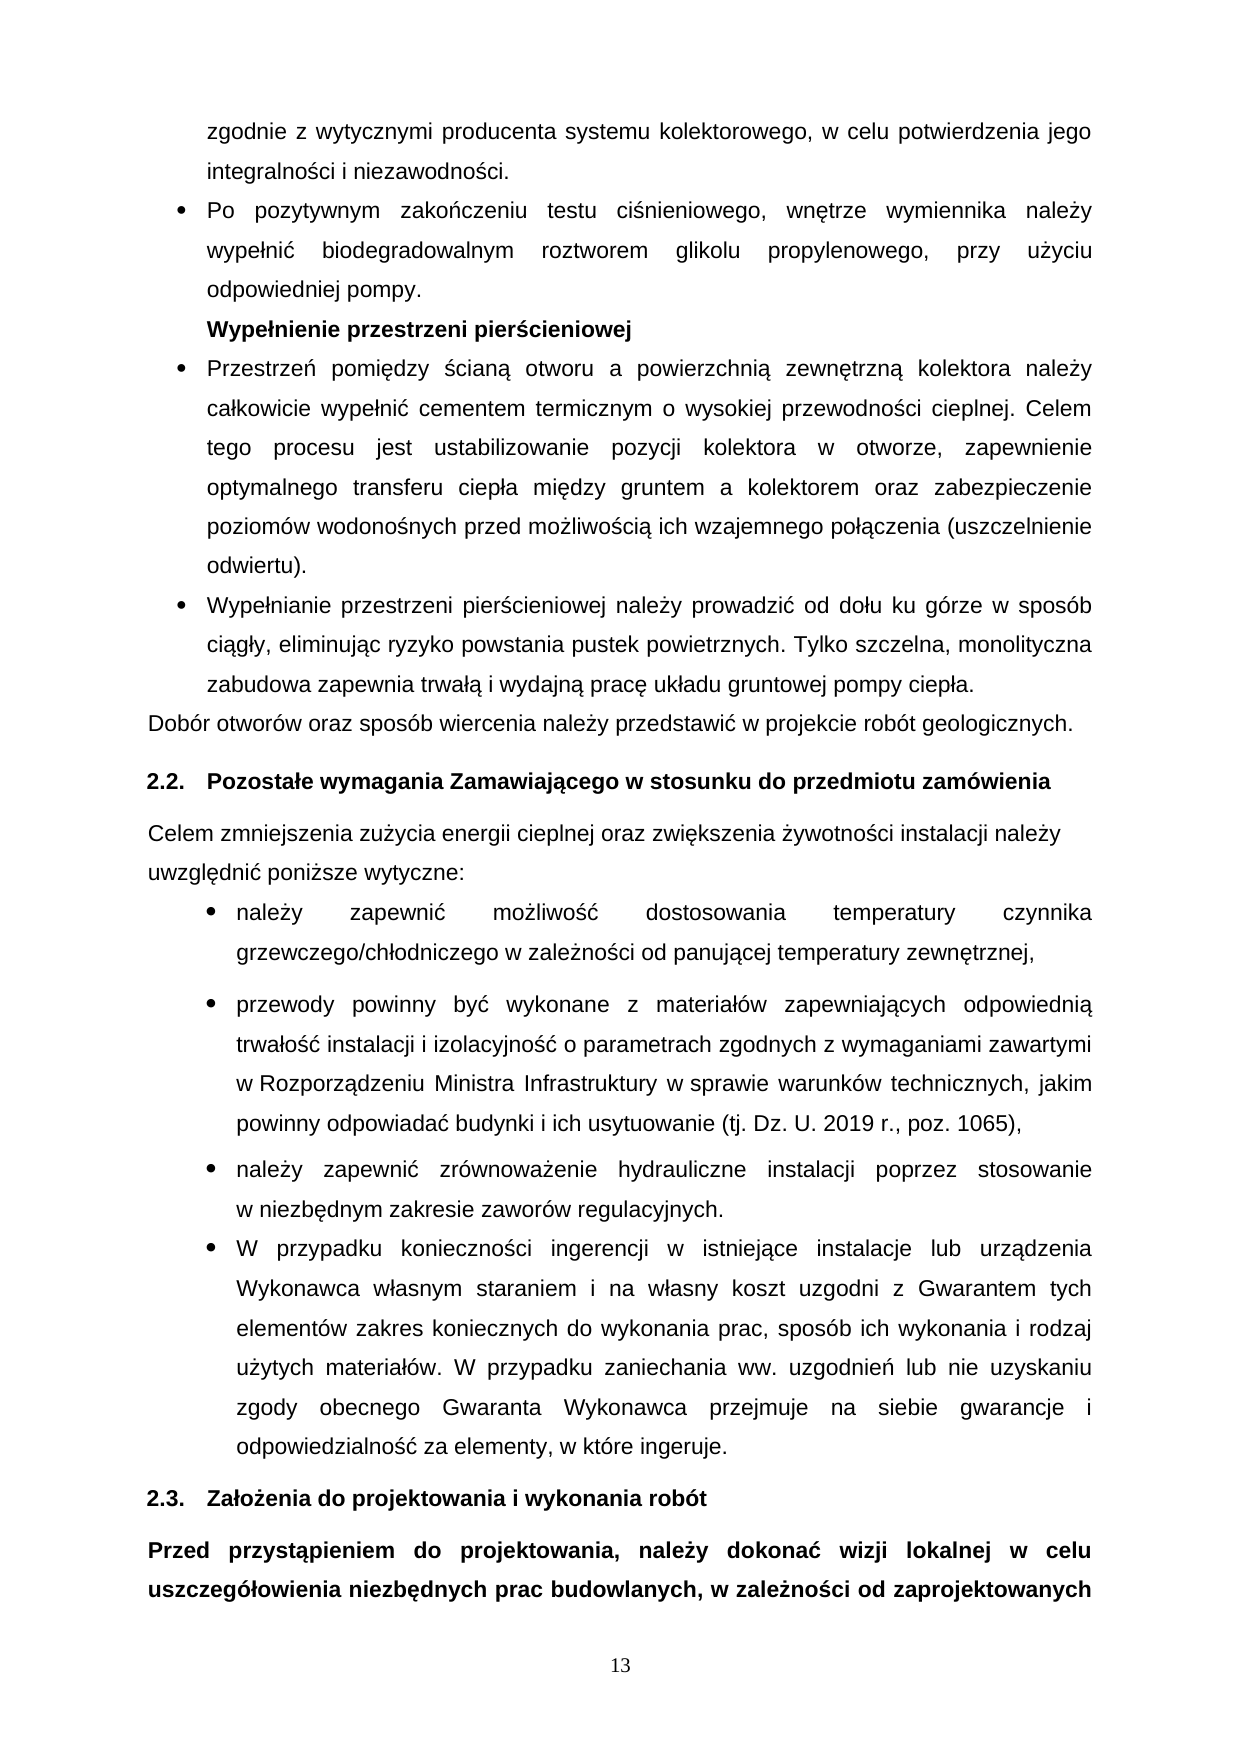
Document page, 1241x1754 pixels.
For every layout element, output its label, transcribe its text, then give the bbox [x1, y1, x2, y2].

subtitle Założenia do projektowania i wykonania robót [146, 1485, 1093, 1511]
list należy zapewnić zrównoważenie hydrauliczne instalacji poprzez stosowanie w niezbędnym zakresie zaworów regulacyjnych. [207, 1156, 1093, 1222]
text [148, 1537, 1093, 1603]
list należy zapewnić możliwość dostosowania temperatury czynnika grzewczego/chłodniczego w zależności od panującej temperatury zewnętrznej, [207, 899, 1093, 965]
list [177, 118, 1093, 184]
list Wypełnienie przestrzeni pierścieniowej [207, 316, 1093, 342]
list W przypadku konieczności ingerencji w istniejące instalacje lub urządzenia Wykonawca własnym staraniem i na własny koszt uzgodni z Gwarantem tych elementów zakres koniecznych do wykonania prac, sposób ich wykonania i rodzaj użytych materiałów. W przypadku zaniechania ww. uzgodnień lub nie uzyskaniu zgody obecnego Gwaranta Wykonawca przejmuje na siebie gwarancje i odpowiedzialność za elementy, w które ingeruje. [207, 1235, 1093, 1459]
list Wypełnianie przestrzeni pierścieniowej należy prowadzić od dołu ku górze w sposób ciągły, eliminując ryzyko powstania pustek powietrznych. Tylko szczelna, monolityczna zabudowa zapewnia trwałą i wydajną pracę układu gruntowej pompy ciepła. [177, 592, 1093, 697]
list przewody powinny być wykonane z materiałów zapewniających odpowiednią trwałość instalacji i izolacyjność o parametrach zgodnych z wymaganiami zawartymi w Rozporządzeniu Ministra Infrastruktury w sprawie warunków technicznych, jakim powinny odpowiadać budynki i ich usytuowanie (tj. Dz. U. 2019 r., poz. 1065), [207, 991, 1093, 1136]
list Po pozytywnym zakończeniu testu ciśnieniowego, wnętrze wymiennika należy wypełnić biodegradowalnym roztworem glikolu propylenowego, przy użyciu odpowiedniej pompy. [177, 197, 1093, 302]
text Dobór otworów oraz sposób wiercenia należy przedstawić w projekcie robót geologicznych. [148, 710, 1093, 737]
list Przestrzeń pomiędzy ścianą otworu a powierzchnią zewnętrzną kolektora należy całkowicie wypełnić cementem termicznym o wysokiej przewodności cieplnej. Celem tego procesu jest ustabilizowanie pozycji kolektora w otworze, zapewnienie optymalnego transferu ciepła między gruntem a kolektorem oraz zabezpieczenie poziomów wodonośnych przed możliwością ich wzajemnego połączenia (uszczelnienie odwiertu). [177, 355, 1093, 579]
subtitle Pozostałe wymagania Zamawiającego w stosunku do przedmiotu zamówienia [146, 768, 1093, 794]
text Celem zmniejszenia zużycia energii cieplnej oraz zwiększenia żywotności instalacji należy uwzględnić poniższe wytyczne: [148, 820, 1093, 886]
